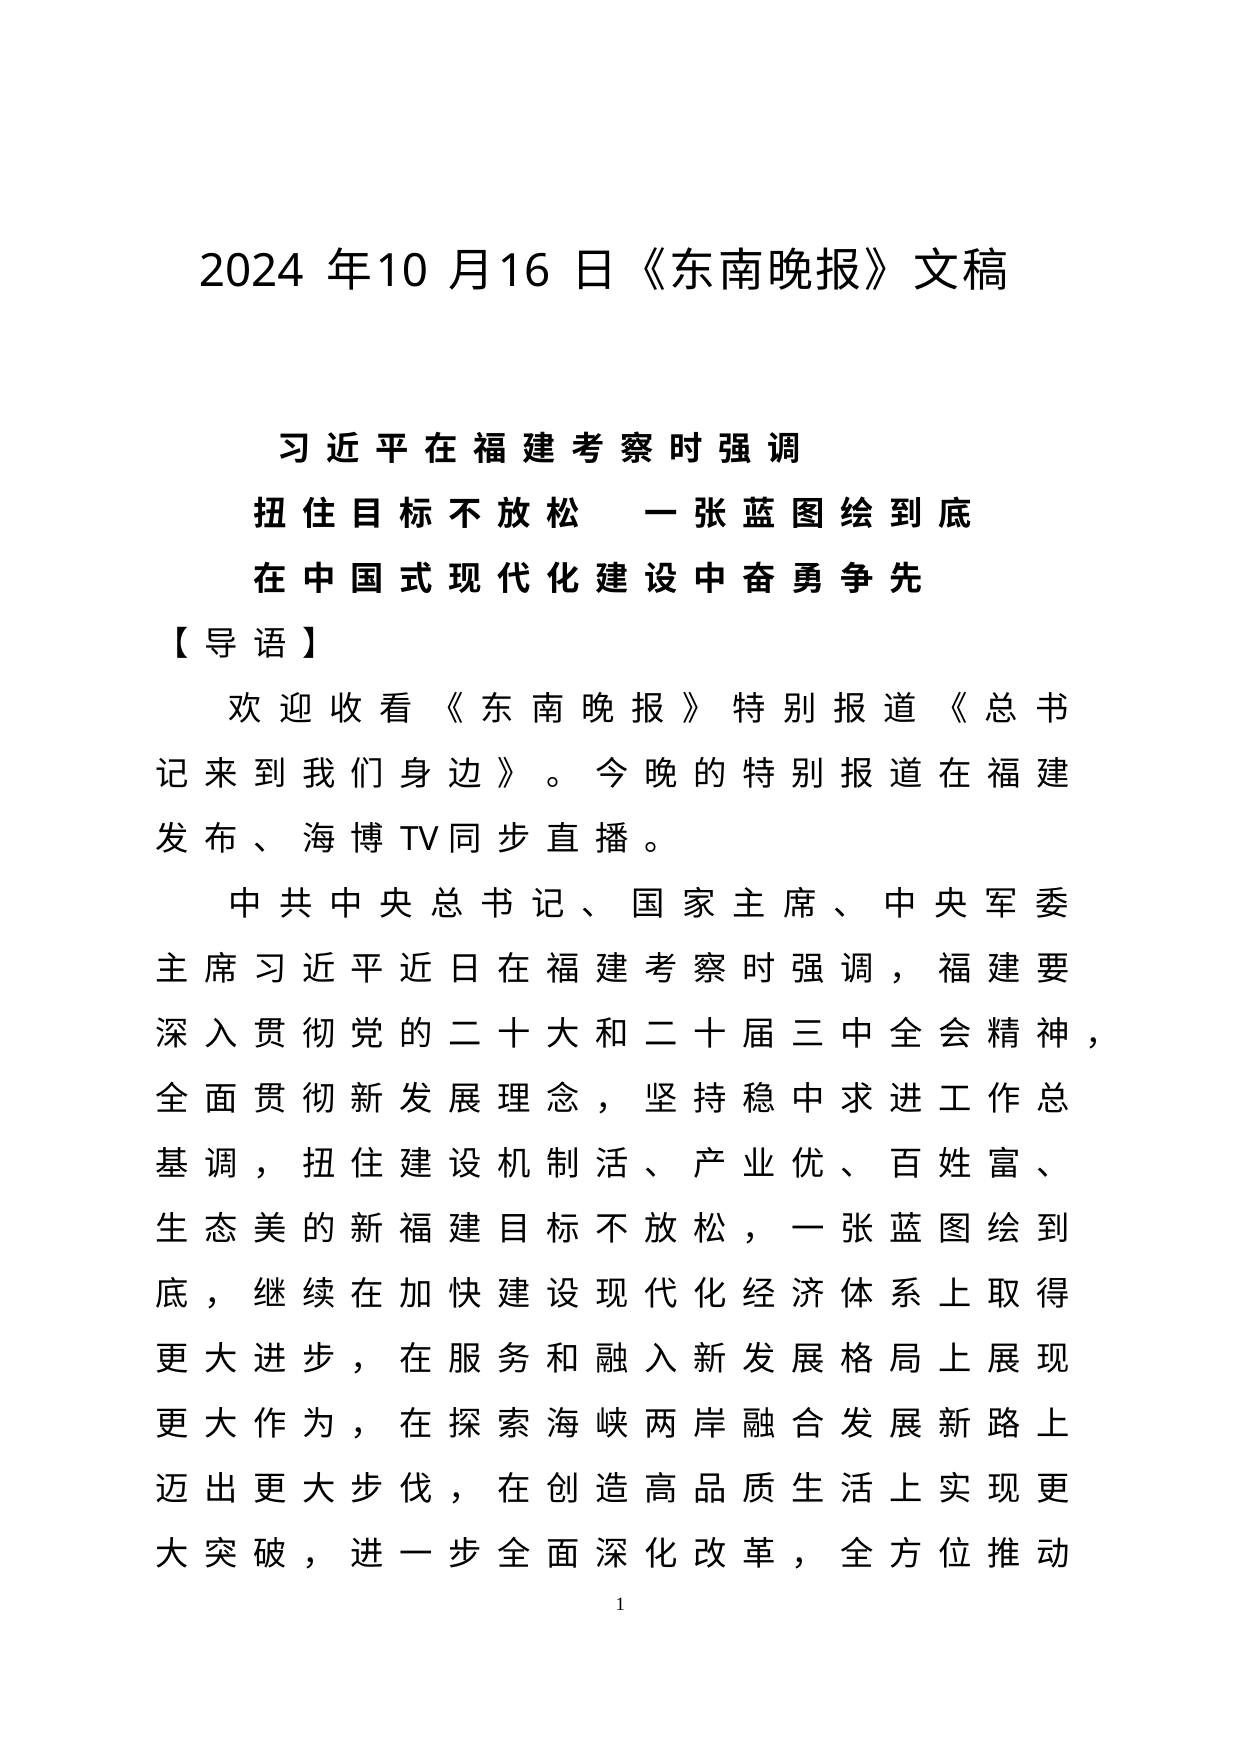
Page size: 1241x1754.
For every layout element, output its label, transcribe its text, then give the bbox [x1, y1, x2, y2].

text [155, 868, 1085, 1583]
text 【导语】 [155, 608, 1085, 673]
text 在中国式现代化建设中奋勇争先 [155, 543, 1085, 608]
text 2024年10月16日《东南晚报》文稿 [155, 218, 1085, 316]
text 扭住目标不放松 一张蓝图绘到底 [155, 478, 1085, 543]
text 欢迎收看《东南晚报》特别报道《总书记来到我们身边》。今晚的特别报道在福建发布、海博TV同步直播。 [155, 673, 1085, 868]
text 习近平在福建考察时强调 [155, 413, 1085, 478]
